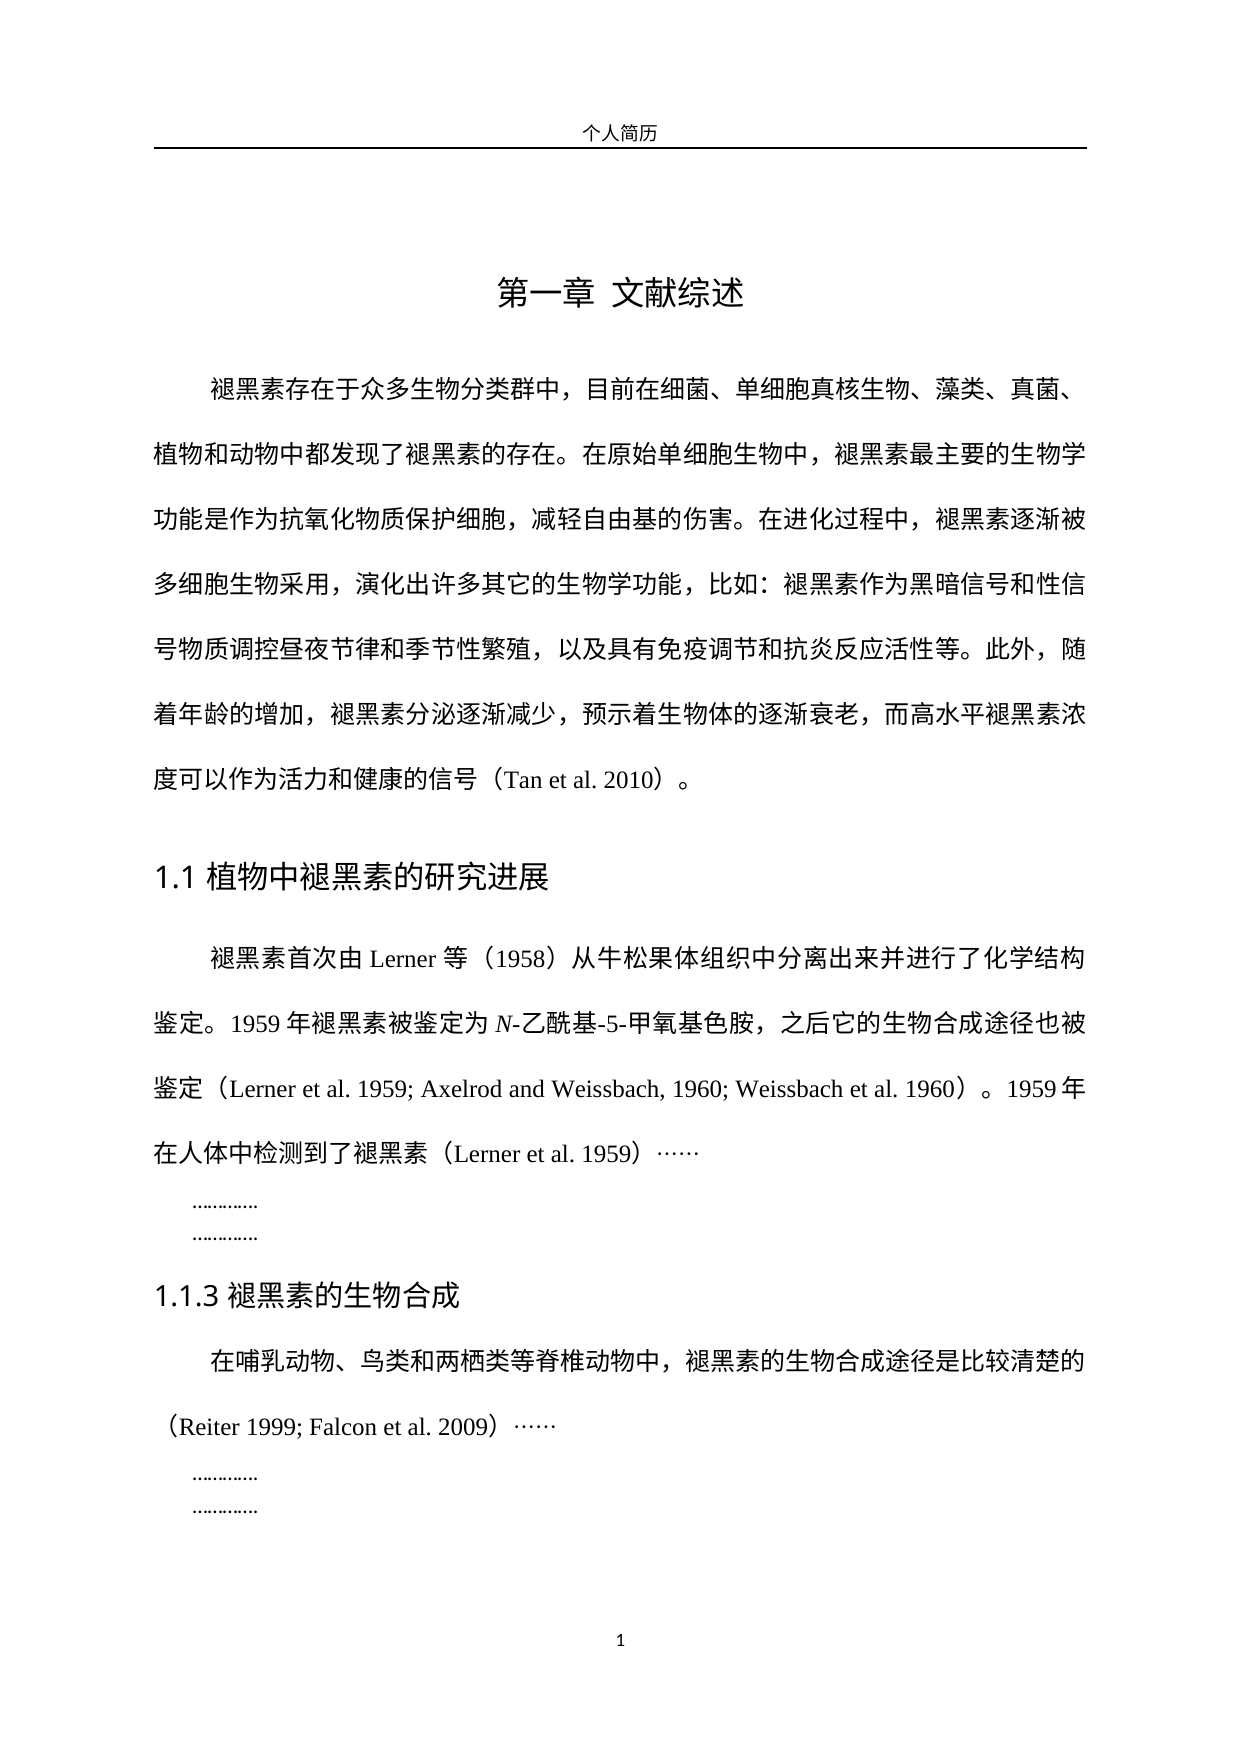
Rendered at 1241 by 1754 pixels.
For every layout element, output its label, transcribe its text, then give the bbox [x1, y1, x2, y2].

text 在哺乳动物、鸟类和两栖类等脊椎动物中，褪黑素的生物合成途径是比较清楚的（Reiter 1999; Falcon et al. 2009）…… [153, 1327, 1087, 1457]
text …………. [153, 1184, 1087, 1217]
subtitle 1.1.3 褪黑素的生物合成 [153, 1262, 1087, 1327]
subtitle 1.1 植物中褪黑素的研究进展 [153, 843, 1087, 908]
text 褪黑素存在于众多生物分类群中，目前在细菌、单细胞真核生物、藻类、真菌、植物和动物中都发现了褪黑素的存在。在原始单细胞生物中，褪黑素最主要的生物学功能是作为抗氧化物质保护细胞，减轻自由基的伤害。在进化过程中，褪黑素逐渐被多细胞生物采用，演化出许多其它的生物学功能，比如：褪黑素作为黑暗信号和性信号物质调控昼夜节律和季节性繁殖，以及具有免疫调节和抗炎反应活性等。此外，随着年龄的增加，褪黑素分泌逐渐减少，预示着生物体的逐渐衰老，而高水平褪黑素浓度可以作为活力和健康的信号（Tan et al. 2010）。 [153, 355, 1087, 810]
subtitle 第一章 文献综述 [153, 258, 1087, 323]
text …………. [153, 1457, 1087, 1489]
text …………. [153, 1217, 1087, 1249]
text …………. [153, 1489, 1087, 1522]
text 褪黑素首次由Lerner 等（1958）从牛松果体组织中分离出来并进行了化学结构鉴定。1959年褪黑素被鉴定为N-乙酰基-5-甲氧基色胺，之后它的生物合成途径也被鉴定（Lerner et al. 1959; Axelrod and Weissbach, 1960; Weissbach et al. 1960）。1959年在人体中检测到了褪黑素（Lerner et al. 1959）…… [153, 924, 1087, 1184]
